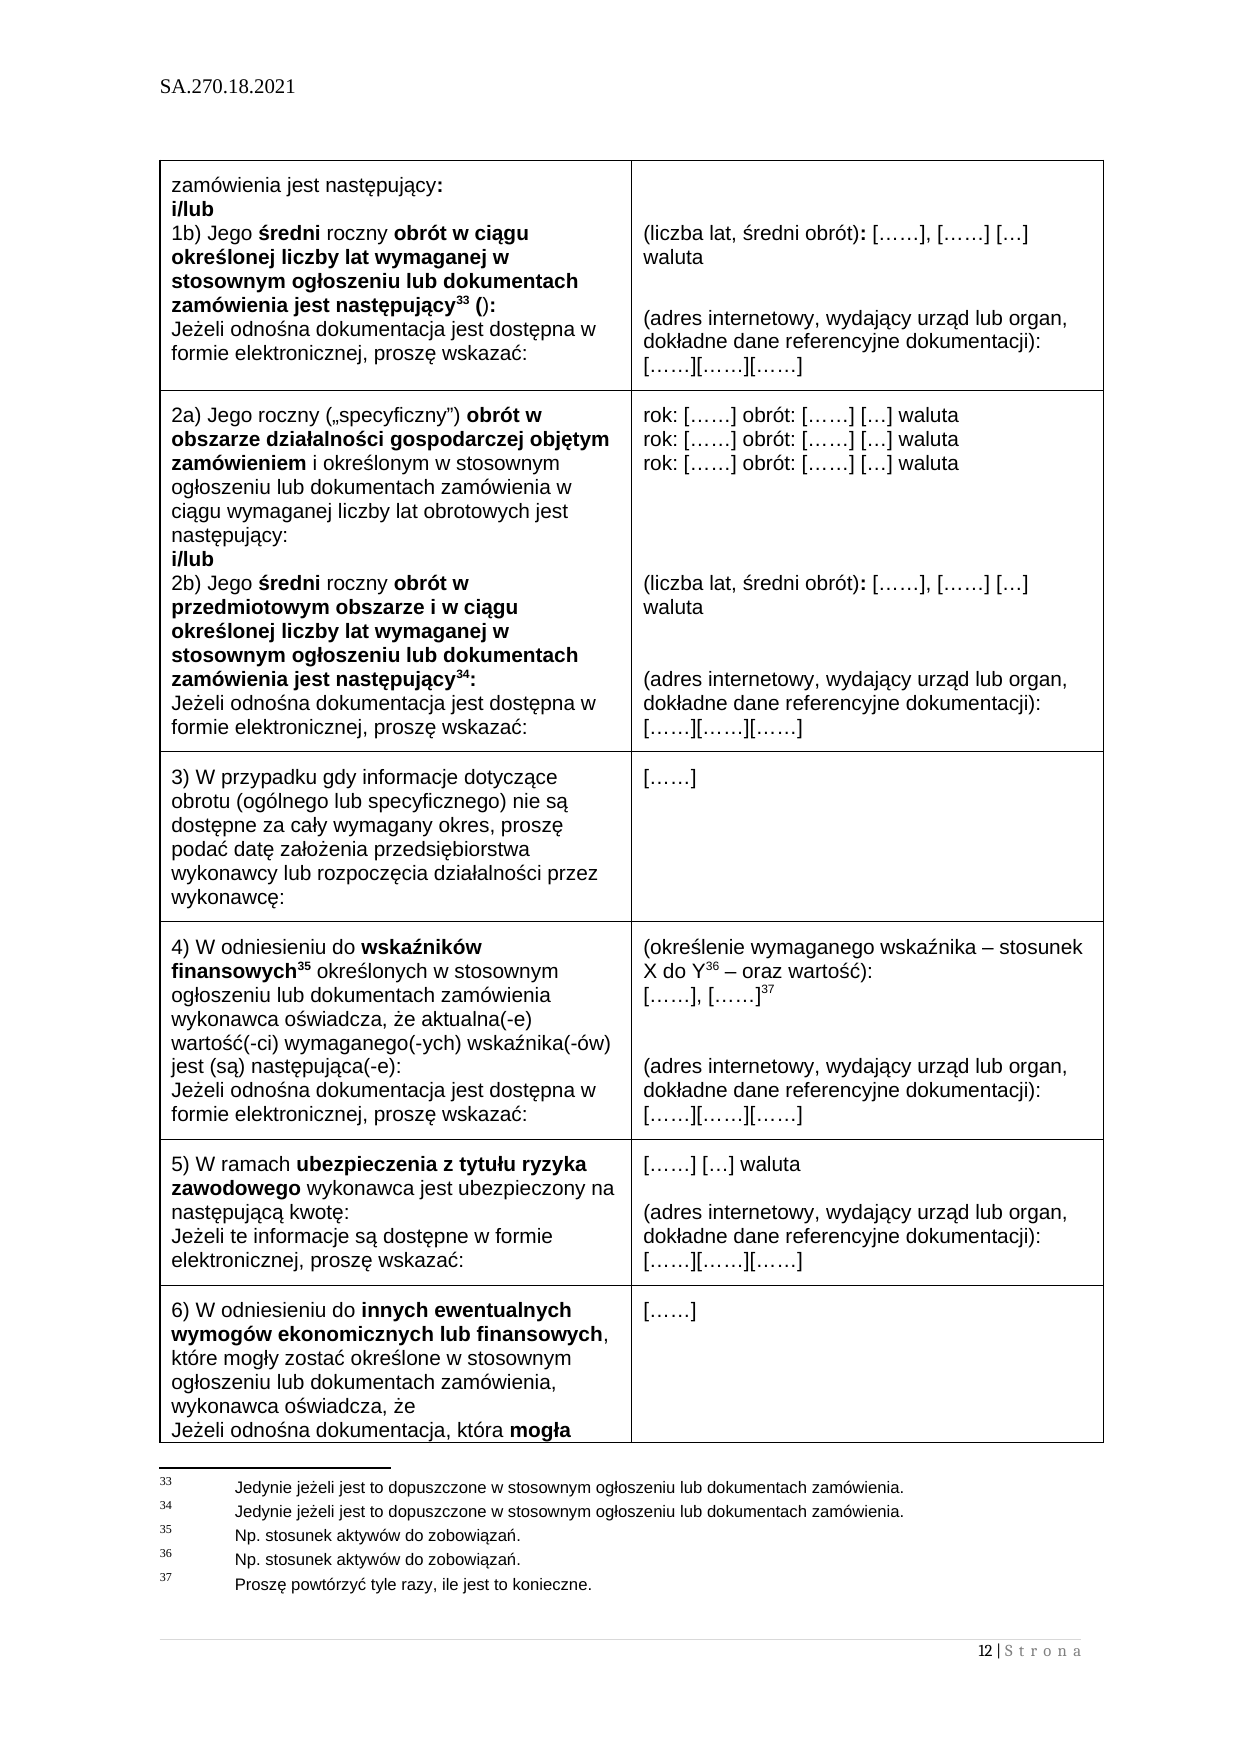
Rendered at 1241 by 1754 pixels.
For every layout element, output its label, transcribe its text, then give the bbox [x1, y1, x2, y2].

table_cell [161, 161, 631, 390]
table_cell 2a) Jego roczny („specyficzny”) obrót w obszarze działalności gospodarczej objętym zamówieniem i określonym w stosownym ogłoszeniu lub dokumentach zamówienia w ciągu wymaganej liczby lat obrotowych jest następujący: i/lub 2b) Jego średni roczny obrót w przedmiotowym obszarze i w ciągu określonej liczby lat wymaganej w stosownym ogłoszeniu lub dokumentach zamówienia jest następujący: Jeżeli odnośna dokumentacja jest dostępna w formie elektronicznej, proszę wskazać: [161, 391, 631, 751]
table_cell (określenie wymaganego wskaźnika – stosunek X do Y – oraz wartość): [……], [……] (adres internetowy, wydający urząd lub organ, dokładne dane referencyjne dokumentacji): [……][……][……] [632, 922, 1103, 1139]
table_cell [161, 1286, 631, 1442]
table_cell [632, 161, 1103, 390]
table_cell [……] […] waluta (adres internetowy, wydający urząd lub organ, dokładne dane referencyjne dokumentacji): [……][……][……] [632, 1140, 1103, 1284]
table_cell [……] [632, 752, 1103, 921]
table_cell 5) W ramach ubezpieczenia z tytułu ryzyka zawodowego wykonawca jest ubezpieczony na następującą kwotę: Jeżeli te informacje są dostępne w formie elektronicznej, proszę wskazać: [161, 1140, 631, 1284]
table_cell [632, 1286, 1103, 1442]
table_cell 3) W przypadku gdy informacje dotyczące obrotu (ogólnego lub specyficznego) nie są dostępne za cały wymagany okres, proszę podać datę założenia przedsiębiorstwa wykonawcy lub rozpoczęcia działalności przez wykonawcę: [161, 752, 631, 921]
table_cell 4) W odniesieniu do wskaźników finansowych określonych w stosownym ogłoszeniu lub dokumentach zamówienia wykonawca oświadcza, że aktualna(-e) wartość(-ci) wymaganego(-ych) wskaźnika(-ów) jest (są) następująca(-e): Jeżeli odnośna dokumentacja jest dostępna w formie elektronicznej, proszę wskazać: [161, 922, 631, 1139]
